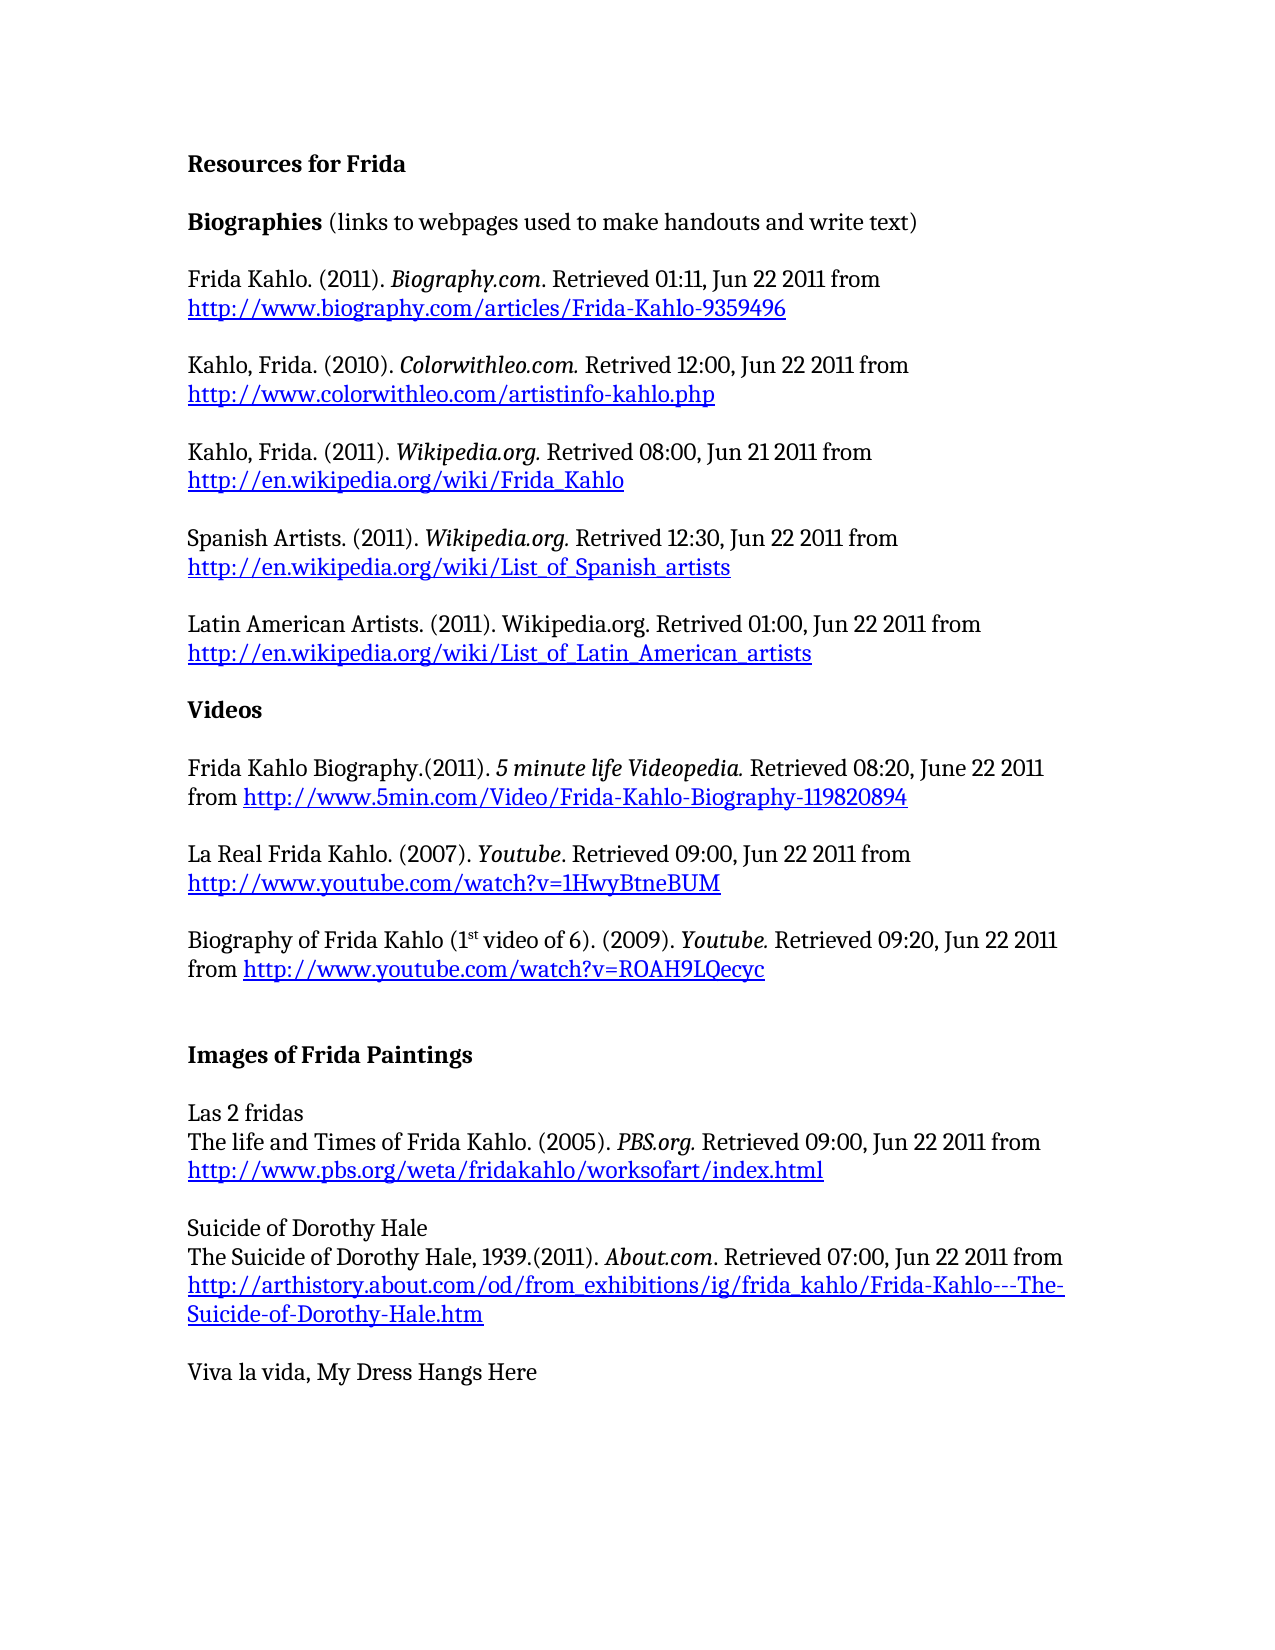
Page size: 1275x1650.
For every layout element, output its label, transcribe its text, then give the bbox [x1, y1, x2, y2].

text http://en.wikipedia.org/wiki/Frida_Kahlo [187, 466, 1087, 495]
text The life and Times of Frida Kahlo. (2005). PBS.org. Retrieved 09:00, Jun 22 2011 from [187, 1127, 1087, 1156]
text Resources for Frida [187, 150, 1087, 179]
text Biography of Frida Kahlo (1st video of 6). (2009). Youtube. Retrieved 09:20, Jun 22 2011 from http://www.youtube.com/watch?v=ROAH9LQecyc [187, 926, 1087, 984]
text Viva la vida, My Dress Hangs Here [187, 1357, 1087, 1386]
text Frida Kahlo. (2011). Biography.com. Retrieved 01:11, Jun 22 2011 from http://www.biography.com/articles/Frida-Kahlo-9359496 [187, 265, 1087, 322]
text Las 2 fridas [187, 1099, 1087, 1127]
text Spanish Artists. (2011). Wikipedia.org. Retrived 12:30, Jun 22 2011 from [187, 524, 1087, 552]
text Frida Kahlo Biography.(2011). 5 minute life Videopedia. Retrieved 08:20, June 22 2011 from http://www.5min.com/Video/Frida-Kahlo-Biography-119820894 [187, 754, 1087, 811]
text The Suicide of Dorothy Hale, 1939.(2011). About.com. Retrieved 07:00, Jun 22 2011 from http://arthistory.about.com/od/from_exhibitions/ig/frida_kahlo/Frida-Kahlo---The-Suicide-of-Dorothy-Hale.htm [187, 1242, 1087, 1329]
text Videos [187, 696, 1087, 725]
text Kahlo, Frida. (2011). Wikipedia.org. Retrived 08:00, Jun 21 2011 from [187, 437, 1087, 466]
text http://en.wikipedia.org/wiki/List_of_Spanish_artists [187, 552, 1087, 581]
text http://www.youtube.com/watch?v=1HwyBtneBUM [187, 869, 1087, 897]
text La Real Frida Kahlo. (2007). Youtube. Retrieved 09:00, Jun 22 2011 from [187, 840, 1087, 869]
text Latin American Artists. (2011). Wikipedia.org. Retrived 01:00, Jun 22 2011 from http://en.wikipedia.org/wiki/List_of_Latin_American_artists [187, 610, 1087, 667]
text http://www.pbs.org/weta/fridakahlo/worksofart/index.html [187, 1156, 1087, 1185]
text Suicide of Dorothy Hale [187, 1214, 1087, 1242]
text Biographies (links to webpages used to make handouts and write text) [187, 207, 1087, 236]
text Images of Frida Paintings [187, 1041, 1087, 1070]
text Kahlo, Frida. (2010). Colorwithleo.com. Retrived 12:00, Jun 22 2011 from http://www.colorwithleo.com/artistinfo-kahlo.php [187, 351, 1087, 409]
